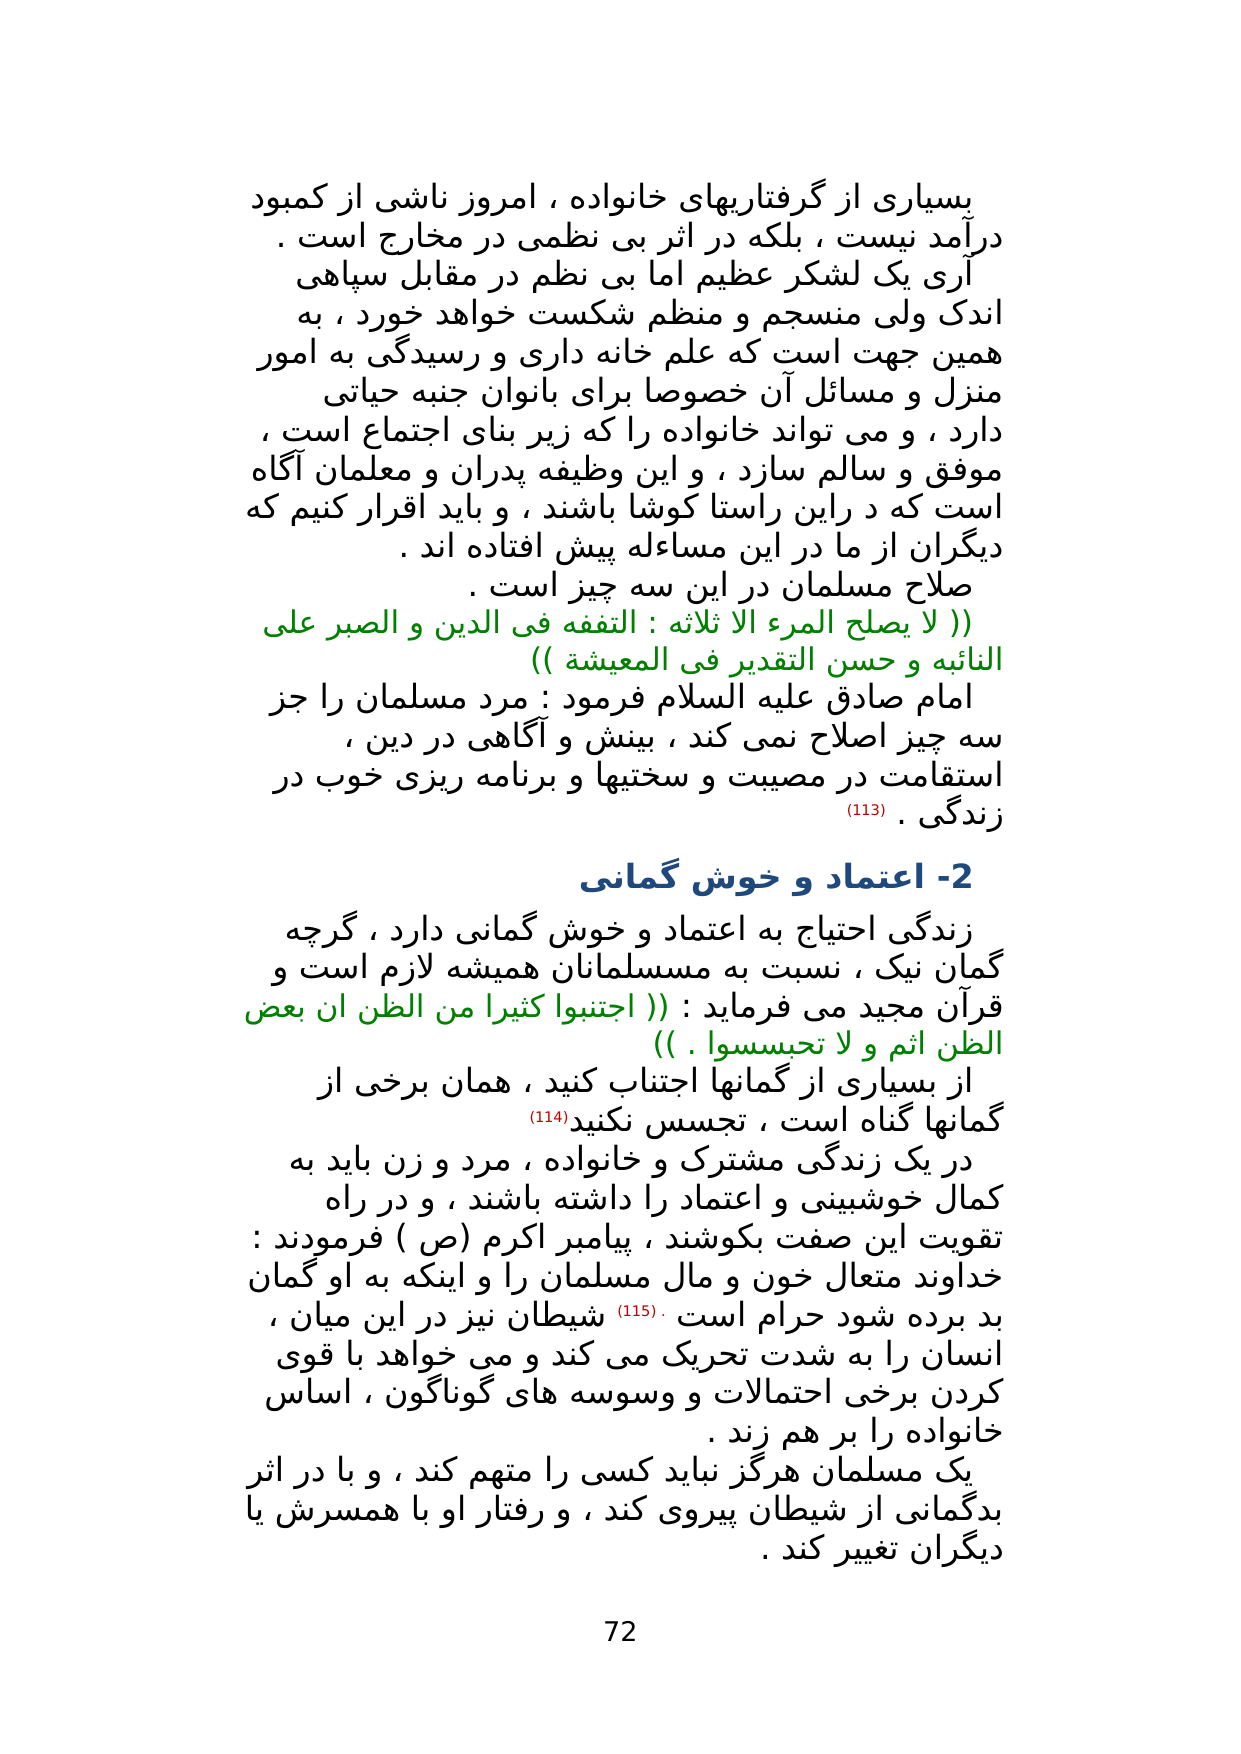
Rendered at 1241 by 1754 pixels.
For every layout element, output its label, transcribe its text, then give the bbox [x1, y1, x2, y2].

text از بسیاری از گمانها اجتناب کنید ، همان برخی از گمانها گناه است ، تجسس نکنید(114) [236, 1062, 1004, 1140]
text یک مسلمان هرگز نباید کسی را متهم کند ، و با در اثر بدگمانی از شیطان پیروی کند ، و رفتار او با همسرش یا دیگران تغییر کند . [236, 1451, 1004, 1567]
text صلاح مسلمان در این سه چیز است . [236, 566, 1004, 604]
text آری یک لشکر عظیم اما بی نظم در مقابل سپاهی اندک ولی منسجم و منظم شکست خواهد خورد ، به همین جهت است که علم خانه داری و رسیدگی به امور منزل و مسائل آن خصوصا برای بانوان جنبه حیاتی دارد ، و می تواند خانواده را که زیر بنای اجتماع است ، موفق و سالم سازد ، و این وظیفه پدران و معلمان آگاه است که د راین راستا کوشا باشند ، و باید اقرار کنیم که دیگران از ما در این مساءله پیش افتاده اند . [236, 255, 1004, 566]
subtitle 2- اعتماد و خوش گمانی [236, 858, 1004, 897]
text در یک زندگی مشترک و خانواده ، مرد و زن باید به کمال خوشبینی و اعتماد را داشته باشند ، و در راه تقویت این صفت بکوشند ، پیامبر اکرم (ص ) فرمودند : خداوند متعال خون و مال مسلمان را و اینکه به او گمان بد برده شود حرام است . (115) شیطان نیز در این میان ، انسان را به شدت تحریک می کند و می خواهد با قوی کردن برخی احتمالات و وسوسه های گوناگون ، اساس خانواده را بر هم زند . [236, 1140, 1004, 1451]
text زندگی احتیاج به اعتماد و خوش گمانی دارد ، گرچه گمان نیک ، نسبت به مسسلمانان همیشه لازم است و قرآن مجید می فرماید : (( اجتنبوا کثیرا من الظن ان بعض الظن اثم و لا تحبسسوا . )) [236, 909, 1004, 1062]
text (( لا یصلح المرء الا ثلاثه : التففه فی الدین و الصبر علی النائبه و حسن التقدیر فی المعیشة )) [236, 604, 1004, 677]
text بسیاری از گرفتاریهای خانواده ، امروز ناشی از کمبود درآمد نیست ، بلکه در اثر بی نظمی در مخارج است . [236, 177, 1004, 255]
text امام صادق علیه السلام فرمود : مرد مسلمان را جز سه چیز اصلاح نمی کند ، بینش و آگاهی در دین ، استقامت در مصیبت و سختیها و برنامه ریزی خوب در زندگی . (113) [236, 677, 1004, 833]
